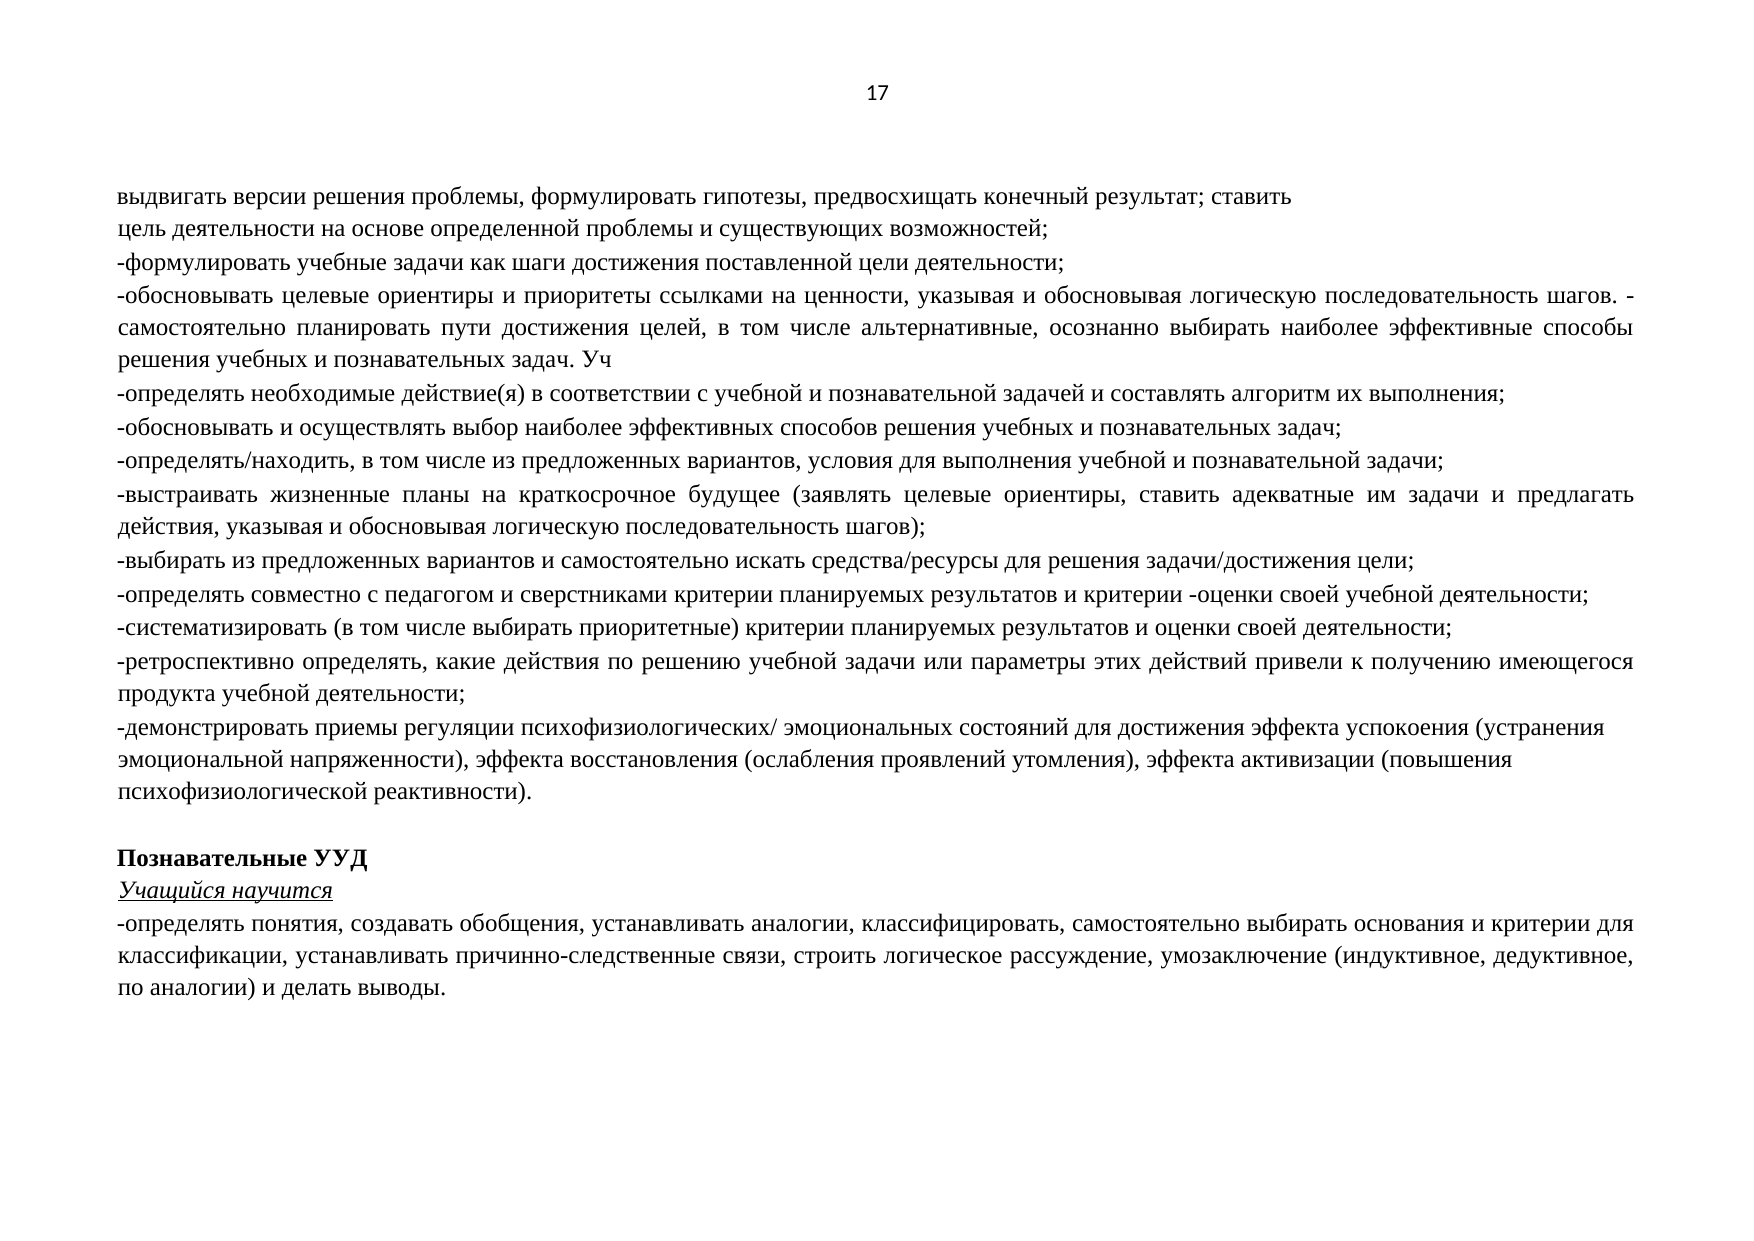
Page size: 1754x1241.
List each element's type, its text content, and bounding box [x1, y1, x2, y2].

text -демонстрировать приемы регуляции психофизиологических/ эмоциональных состояний для достижения эффекта успокоения (устранения эмоциональной напряженности), эффекта восстановления (ослабления проявлений утомления), эффекта активизации (повышения психофизиологической реактивности). [117, 712, 1636, 805]
text -формулировать учебные задачи как шаги достижения поставленной цели деятельности; [117, 247, 1635, 275]
text -выбирать из предложенных вариантов и самостоятельно искать средства/ресурсы для решения задачи/достижения цели; [117, 545, 1635, 574]
text -ретроспективно определять, какие действия по решению учебной задачи или параметры этих действий привели к получению имеющегося продукта учебной деятельности; [117, 646, 1635, 707]
text -обосновывать целевые ориентиры и приоритеты ссылками на ценности, указывая и обосновывая логическую последовательность шагов. -самостоятельно планировать пути достижения целей, в том числе альтернативные, осознанно выбирать наиболее эффективные способы решения учебных и познавательных задач. Уч [117, 280, 1635, 373]
text -систематизировать (в том числе выбирать приоритетные) критерии планируемых результатов и оценки своей деятельности; [117, 612, 1635, 641]
text Познавательные УУД Учащийся научится [117, 843, 483, 904]
text -определять понятия, создавать обобщения, устанавливать аналогии, классифицировать, самостоятельно выбирать основания и критерии для классификации, устанавливать причинно-следственные связи, строить логическое рассуждение, умозаключение (индуктивное, дедуктивное, по аналогии) и делать выводы. [117, 908, 1635, 1001]
text -определять совместно с педагогом и сверстниками критерии планируемых результатов и критерии -оценки своей учебной деятельности; [117, 579, 1635, 607]
text -определять необходимые действие(я) в соответствии с учебной и познавательной задачей и составлять алгоритм их выполнения; [117, 378, 1635, 407]
text -обосновывать и осуществлять выбор наиболее эффективных способов решения учебных и познавательных задач; [117, 412, 1635, 441]
text -выстраивать жизненные планы на краткосрочное будущее (заявлять целевые ориентиры, ставить адекватные им задачи и предлагать действия, указывая и обосновывая логическую последовательность шагов); [117, 479, 1635, 540]
text -определять/находить, в том числе из предложенных вариантов, условия для выполнения учебной и познавательной задачи; [117, 446, 1635, 474]
text выдвигать версии решения проблемы, формулировать гипотезы, предвосхищать конечный результат; ставить цель деятельности на основе определенной проблемы и существующих возможностей; [117, 181, 1293, 242]
